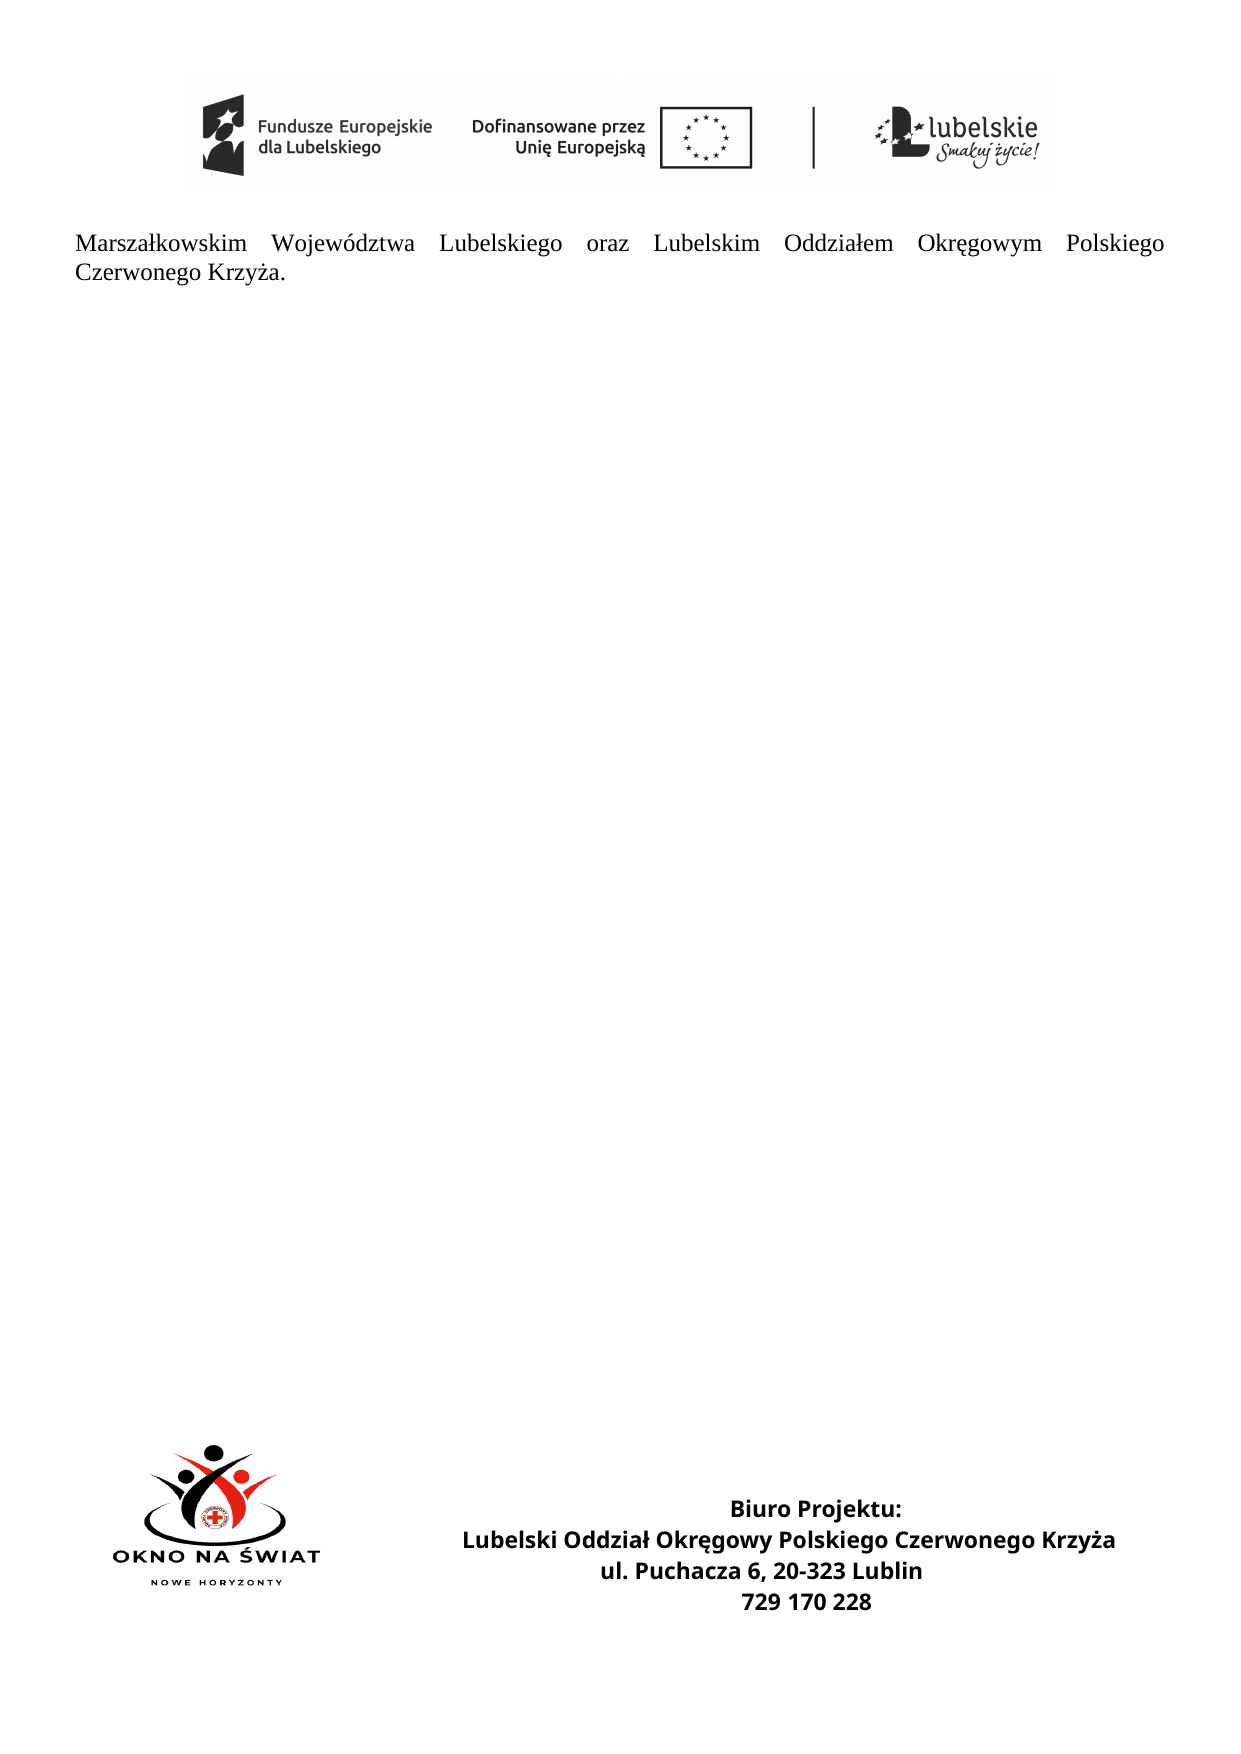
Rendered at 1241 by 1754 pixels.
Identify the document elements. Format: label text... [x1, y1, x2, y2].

picture [75, 1409, 357, 1645]
picture [181, 73, 1059, 197]
